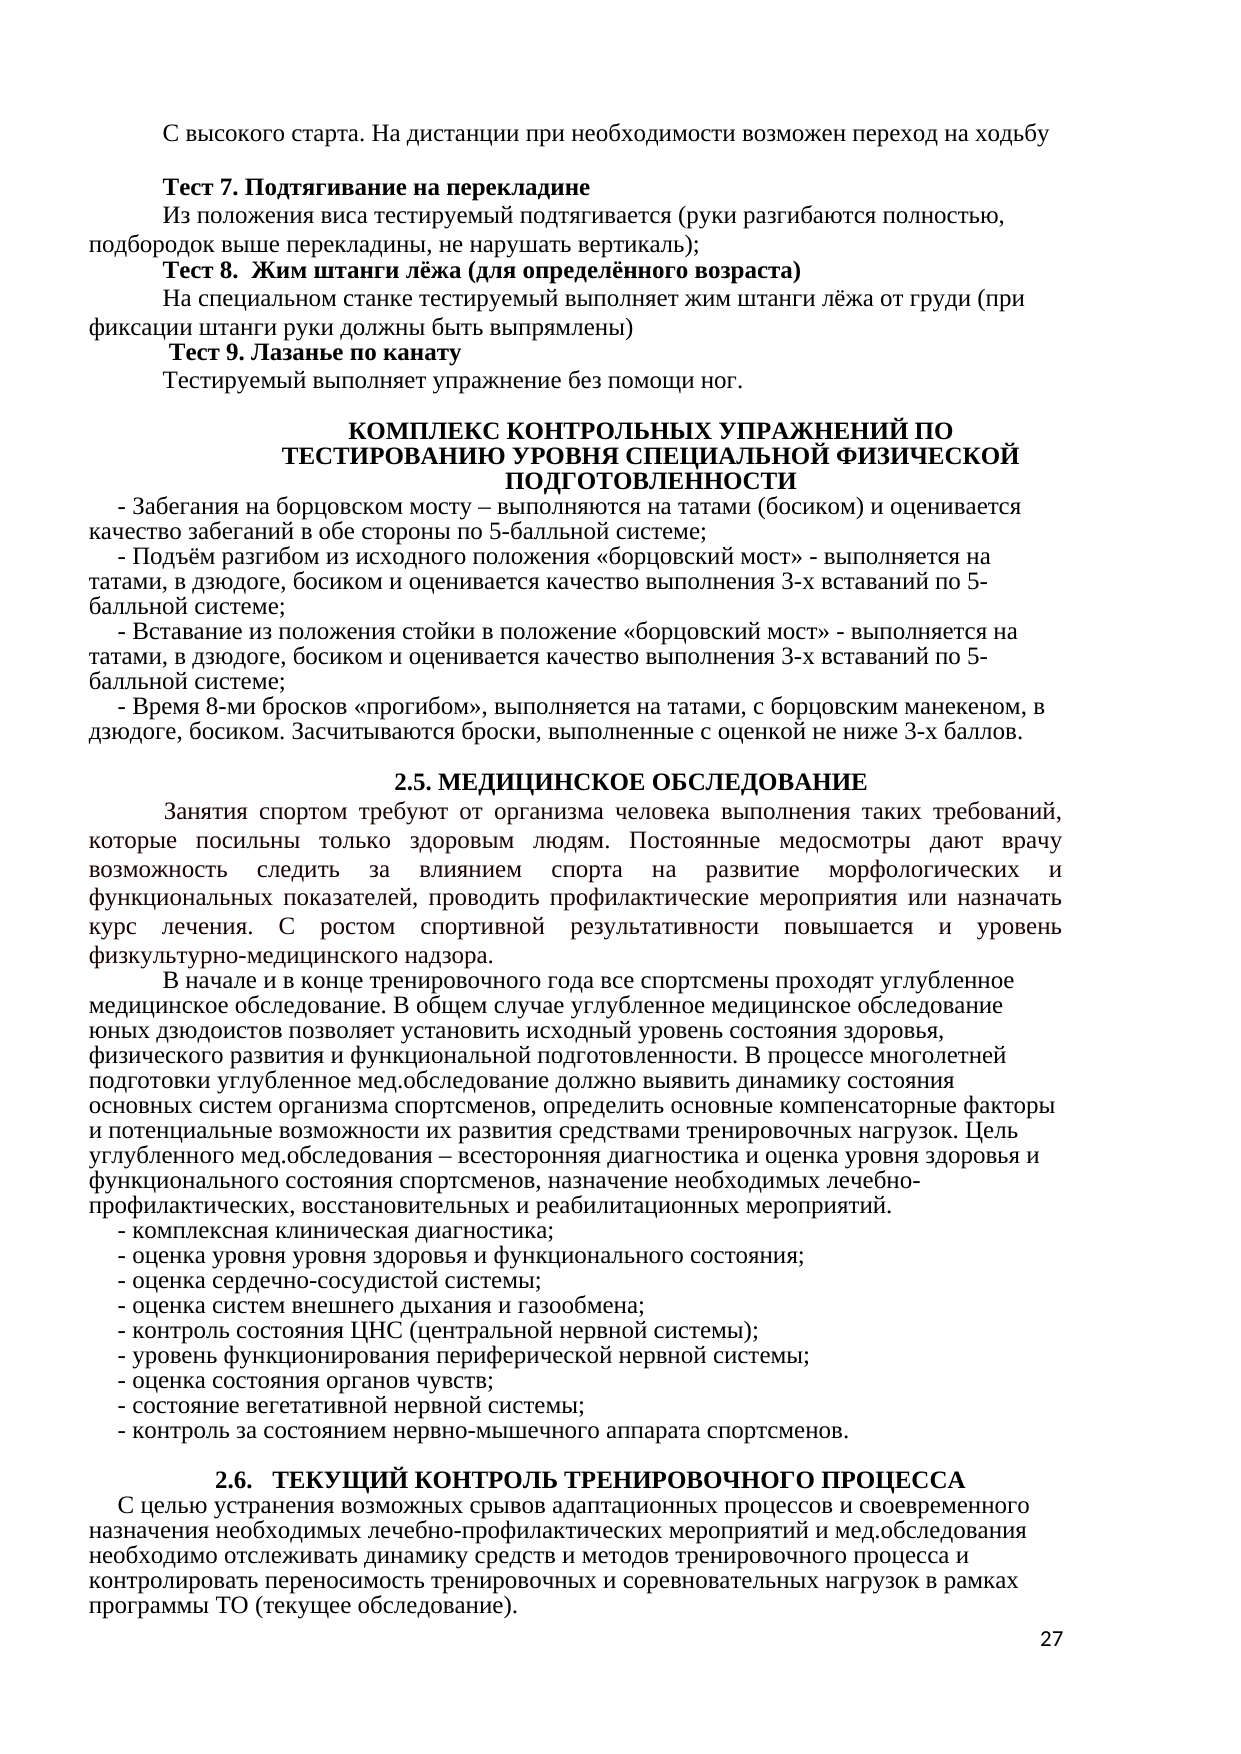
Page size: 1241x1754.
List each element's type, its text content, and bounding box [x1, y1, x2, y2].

text - оценка состояния органов чувств; [88, 1369, 1063, 1394]
text - состояние вегетативной нервной системы; [88, 1394, 1063, 1419]
text Тест 9. Лазанье по канату [88, 341, 1063, 366]
text С высокого старта. На дистанции при необходимости возможен переход на ходьбу [88, 118, 1063, 147]
text - Забегания на борцовском мосту – выполняются на татами (босиком) и оценивается качество забеганий в обе стороны по 5-балльной системе; [88, 494, 1063, 544]
text Тест 7. Подтягивание на перекладине [88, 176, 1063, 201]
text - Подъём разгибом из исходного положения «борцовский мост» - выполняется на татами, в дзюдоге, босиком и оценивается качество выполнения 3-х вставаний по 5-балльной системе; [88, 544, 1063, 619]
text В начале и в конце тренировочного года все спортсмены проходят углубленное медицинское обследование. В общем случае углубленное медицинское обследование юных дзюдоистов позволяет установить исходный уровень состояния здоровья, физического развития и функциональной подготовленности. В процессе многолетней подготовки углубленное мед.обследование должно выявить динамику состояния основных систем организма спортсменов, определить основные компенсаторные факторы и потенциальные возможности их развития средствами тренировочных нагрузок. Цель углубленного мед.обследования – всесторонняя диагностика и оценка уровня здоровья и функционального состояния спортсменов, назначение необходимых лечебно-профилактических, восстановительных и реабилитационных мероприятий. [88, 969, 1063, 1219]
text - контроль состояния ЦНС (центральной нервной системы); [88, 1319, 1063, 1344]
text Занятия спортом требуют от организма человека выполнения таких требований, которые посильны только здоровым людям. Постоянные медосмотры дают врачу возможность следить за влиянием спорта на развитие морфологических и функциональных показателей, проводить профилактические мероприятия или назначать курс лечения. С ростом спортивной результативности повышается и уровень физкультурно-медицинского надзора. [88, 796, 1063, 969]
list КОМПЛЕКС КОНТРОЛЬНЫХ УПРАЖНЕНИЙ ПО ТЕСТИРОВАНИЮ УРОВНЯ СПЕЦИАЛЬНОЙ ФИЗИЧЕСКОЙ ПОДГОТОВЛЕННОСТИ [238, 419, 1063, 494]
text Тестируемый выполняет упражнение без помощи ног. [88, 366, 1063, 394]
text - оценка систем внешнего дыхания и газообмена; [88, 1294, 1063, 1319]
text - комплексная клиническая диагностика; [88, 1219, 1063, 1244]
text Из положения виса тестируемый подтягивается (руки разгибаются полностью, подбородок выше перекладины, не нарушать вертикаль); [88, 201, 1063, 258]
text - оценка сердечно-сосудистой системы; [88, 1269, 1063, 1294]
text На специальном станке тестируемый выполняет жим штанги лёжа от груди (при фиксации штанги руки должны быть выпрямлены) [88, 283, 1063, 341]
text - Вставание из положения стойки в положение «борцовский мост» - выполняется на татами, в дзюдоге, босиком и оценивается качество выполнения 3-х вставаний по 5-балльной системе; [88, 619, 1063, 694]
text - оценка уровня уровня здоровья и функционального состояния; [88, 1244, 1063, 1269]
text - контроль за состоянием нервно-мышечного аппарата спортсменов. [88, 1419, 1063, 1444]
text - Время 8-ми бросков «прогибом», выполняется на татами, с борцовским манекеном, в дзюдоге, босиком. Засчитываются броски, выполненные с оценкой не ниже 3-х баллов. [88, 694, 1063, 744]
text Тест 8. Жим штанги лёжа (для определённого возраста) [88, 258, 1063, 283]
text - уровень функционирования периферической нервной системы; [88, 1344, 1063, 1369]
text С целью устранения возможных срывов адаптационных процессов и своевременного назначения необходимых лечебно-профилактических мероприятий и мед.обследования необходимо отслеживать динамику средств и методов тренировочного процесса и контролировать переносимость тренировочных и соревновательных нагрузок в рамках программы ТО (текущее обследование). [88, 1494, 1063, 1619]
text 2.5. МЕДИЦИНСКОЕ ОБСЛЕДОВАНИЕ [125, 767, 1063, 796]
list ТЕКУЩИЙ КОНТРОЛЬ ТРЕНИРОВОЧНОГО ПРОЦЕССА [117, 1469, 1063, 1494]
